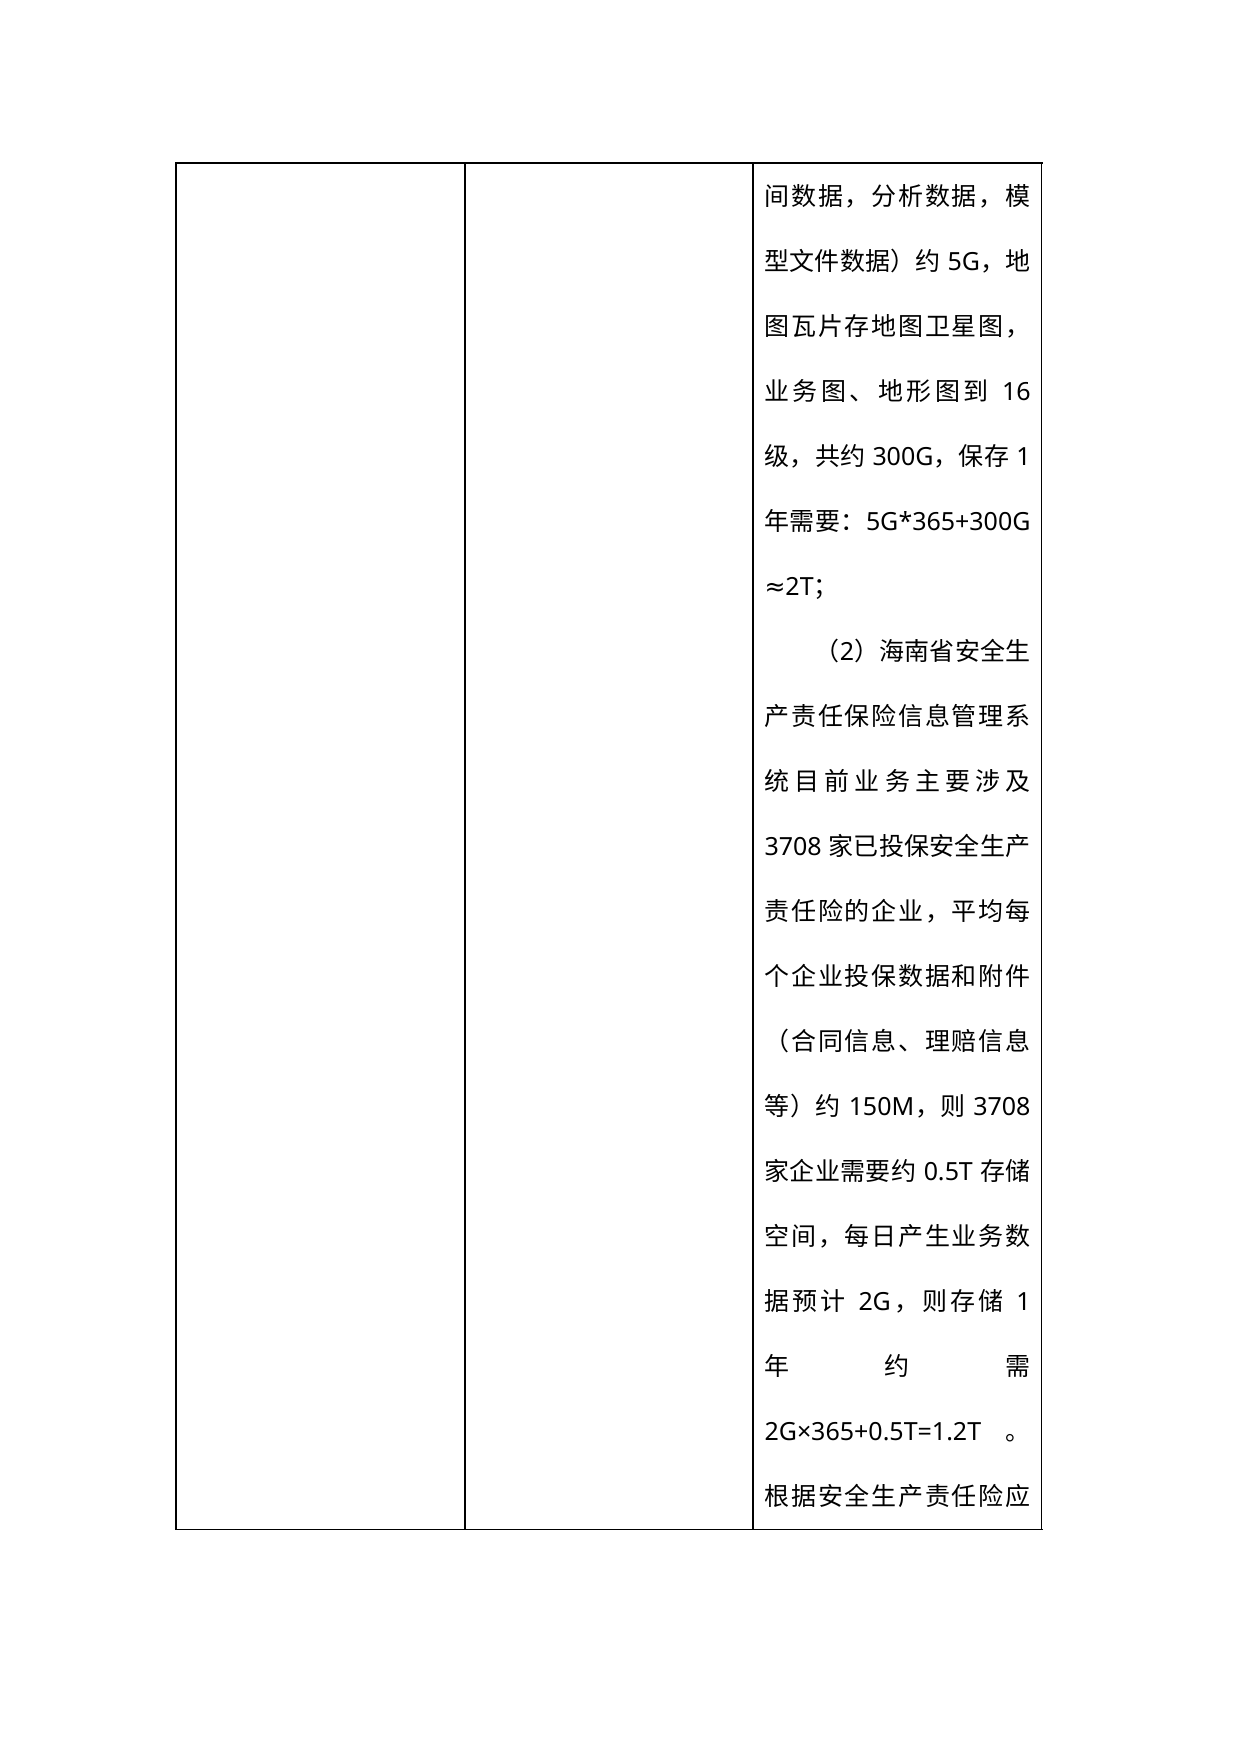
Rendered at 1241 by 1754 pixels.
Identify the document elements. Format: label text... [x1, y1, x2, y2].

table_cell [466, 164, 752, 1528]
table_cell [754, 164, 1041, 1528]
table_cell 1 [177, 164, 464, 1528]
